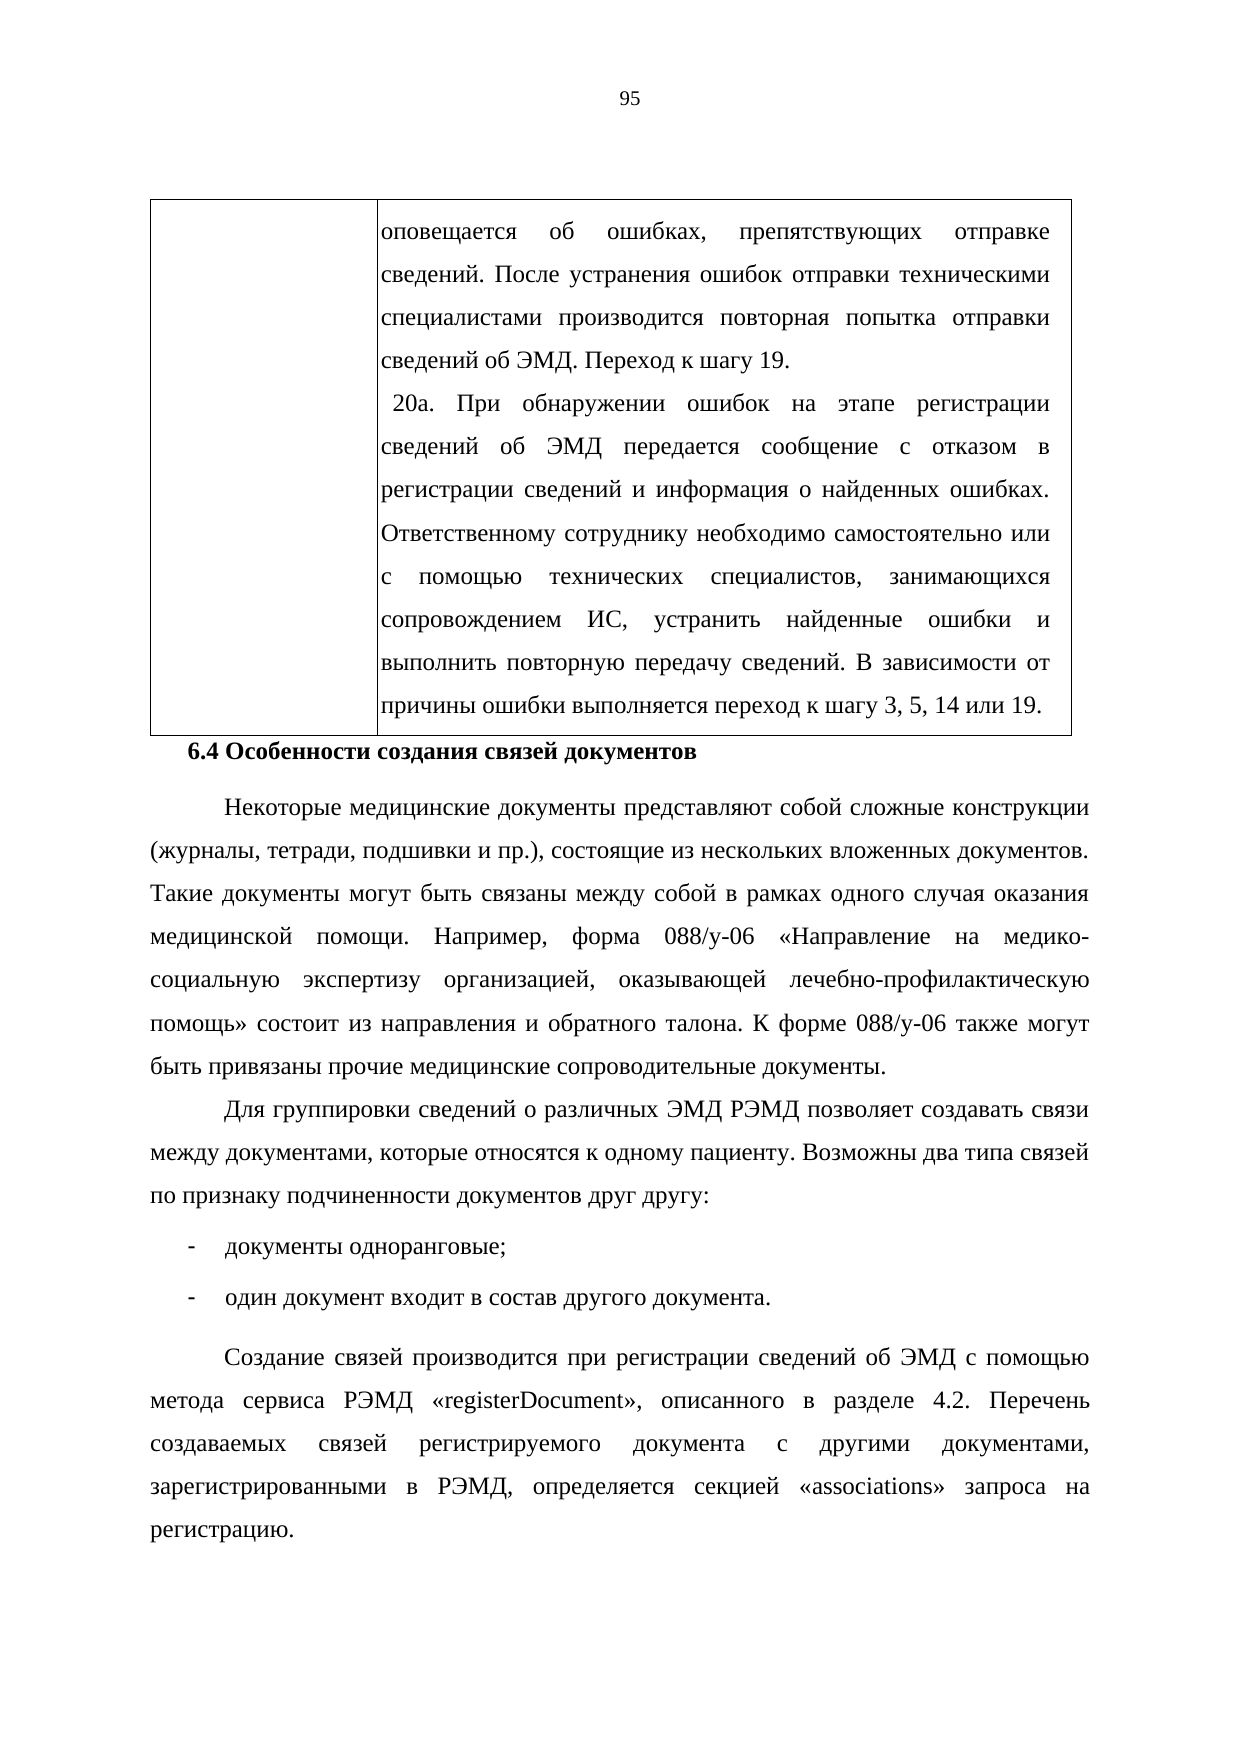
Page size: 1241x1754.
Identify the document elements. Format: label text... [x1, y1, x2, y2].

text один документ входит в состав другого документа. [187, 1278, 1090, 1312]
text Некоторые медицинские документы представляют собой сложные конструкции (журналы, тетради, подшивки и пр.), состоящие из нескольких вложенных документов. Такие документы могут быть связаны между собой в рамках одного случая оказания медицинской помощи. Например, форма 088/у-06 «Направление на медико-социальную экспертизу организацией, оказывающей лечебно-профилактическую помощь» состоит из направления и обратного талона. К форме 088/у-06 также могут быть привязаны прочие медицинские сопроводительные документы. [150, 792, 1090, 1079]
text Для группировки сведений о различных ЭМД РЭМД позволяет создавать связи между документами, которые относятся к одному пациенту. Возможны два типа связей по признаку подчиненности документов друг другу: [150, 1094, 1090, 1209]
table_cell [151, 200, 377, 735]
text документы одноранговые; [187, 1227, 1090, 1261]
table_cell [378, 200, 1071, 735]
text Создание связей производится при регистрации сведений об ЭМД с помощью метода сервиса РЭМД «registerDocument», описанного в разделе 4.2. Перечень создаваемых связей регистрируемого документа с другими документами, зарегистрированными в РЭМД, определяется секцией «associations» запроса на регистрацию. [150, 1342, 1090, 1543]
list Особенности создания связей документов [187, 736, 1090, 765]
